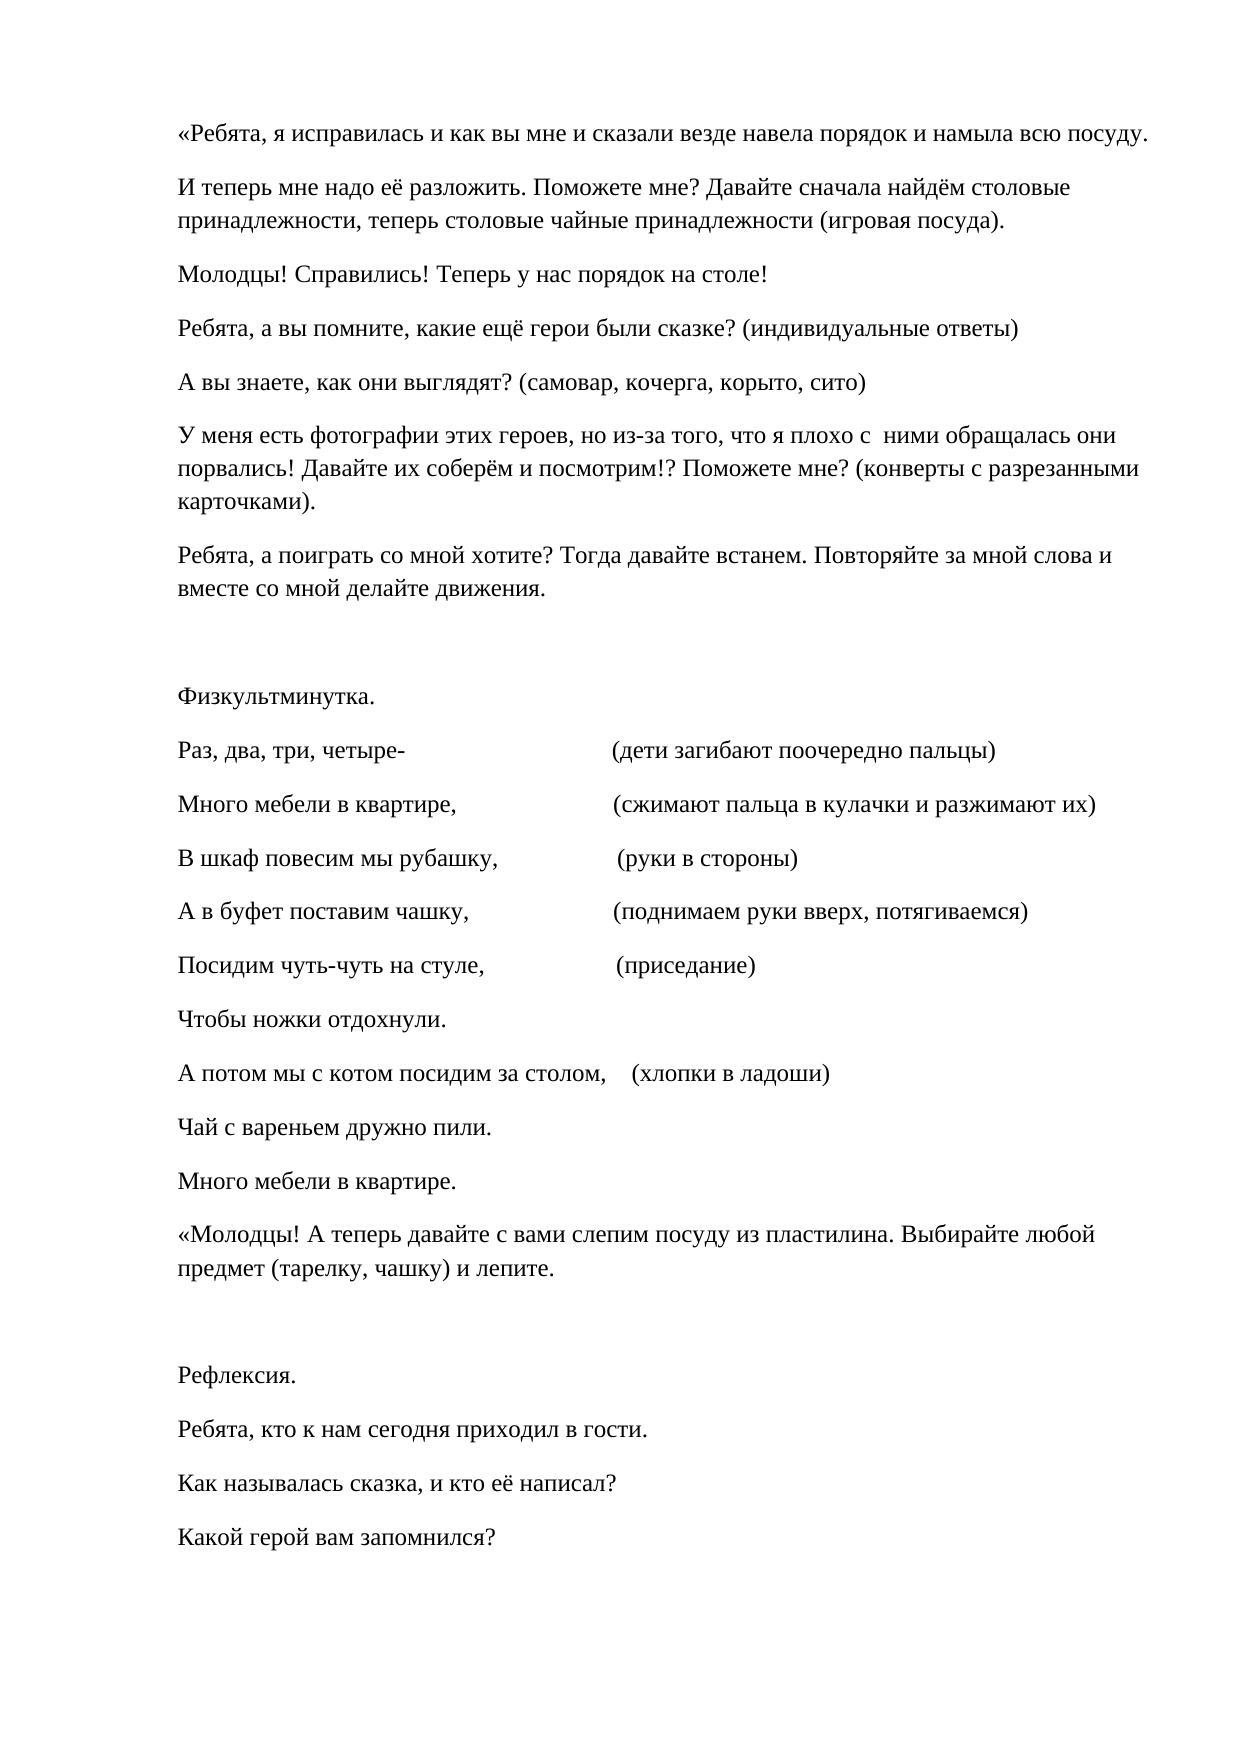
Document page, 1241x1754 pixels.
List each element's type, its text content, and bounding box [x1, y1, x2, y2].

text Чтобы ножки отдохнули. [177, 1004, 1152, 1033]
text «Ребята, я исправилась и как вы мне и сказали везде навела порядок и намыла всю посуду. [177, 118, 1152, 147]
text Как называлась сказка, и кто её написал? [177, 1468, 1152, 1497]
text Раз, два, три, четыре- (дети загибают поочередно пальцы) [177, 735, 1152, 764]
text Какой герой вам запомнился? [177, 1522, 1152, 1551]
text А потом мы с котом посидим за столом, (хлопки в ладоши) [177, 1058, 1152, 1087]
text «Молодцы! А теперь давайте с вами слепим посуду из пластилина. Выбирайте любой предмет (тарелку, чашку) и лепите. [177, 1219, 1152, 1281]
text А вы знаете, как они выглядят? (самовар, кочерга, корыто, сито) [177, 367, 1152, 395]
text А в буфет поставим чашку, (поднимаем руки вверх, потягиваемся) [177, 896, 1152, 925]
text Молодцы! Справились! Теперь у нас порядок на столе! [177, 259, 1152, 288]
text Много мебели в квартире, (сжимают пальца в кулачки и разжимают их) [177, 789, 1152, 817]
text Ребята, а поиграть со мной хотите? Тогда давайте встанем. Повторяйте за мной слова и вместе со мной делайте движения. [177, 540, 1152, 602]
text Ребята, а вы помните, какие ещё герои были сказке? (индивидуальные ответы) [177, 313, 1152, 341]
text В шкаф повесим мы рубашку, (руки в стороны) [177, 843, 1152, 871]
text И теперь мне надо её разложить. Поможете мне? Давайте сначала найдём столовые принадлежности, теперь столовые чайные принадлежности (игровая посуда). [177, 172, 1152, 234]
text Посидим чуть-чуть на стуле, (приседание) [177, 950, 1152, 979]
text Рефлексия. [177, 1360, 1152, 1389]
text У меня есть фотографии этих героев, но из-за того, что я плохо с ними обращалась они порвались! Давайте их соберём и посмотрим!? Поможете мне? (конверты с разрезанными карточками). [177, 420, 1152, 515]
text Ребята, кто к нам сегодня приходил в гости. [177, 1414, 1152, 1443]
text Чай с вареньем дружно пили. [177, 1112, 1152, 1141]
text Много мебели в квартире. [177, 1166, 1152, 1194]
text Физкультминутка. [177, 681, 1152, 710]
